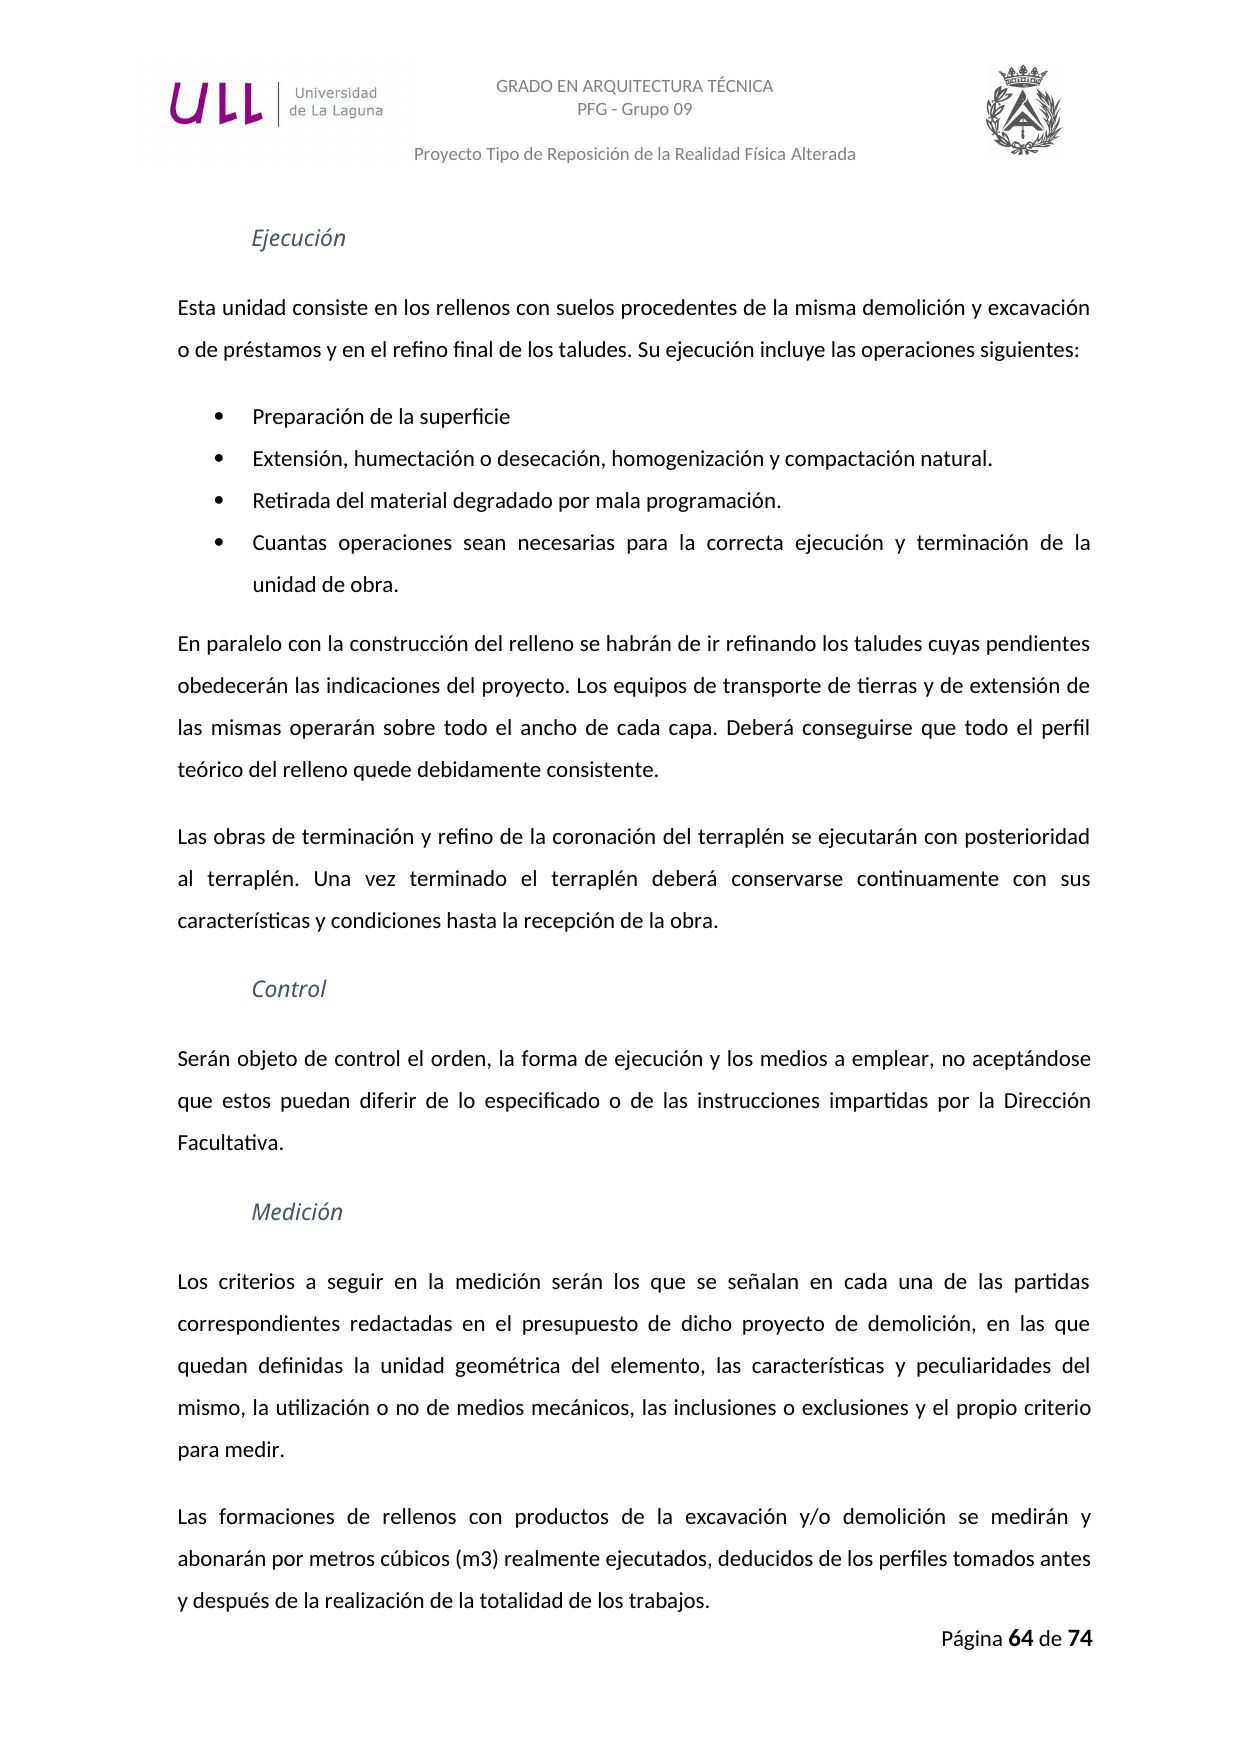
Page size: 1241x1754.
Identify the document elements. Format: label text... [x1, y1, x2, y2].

text Las obras de terminación y refino de la coronación del terraplén se ejecutarán con posterioridad al terraplén. Una vez terminado el terraplén deberá conservarse continuamente con sus características y condiciones hasta la recepción de la obra. [177, 822, 1092, 934]
list Cuantas operaciones sean necesarias para la correcta ejecución y terminación de la unidad de obra. [215, 528, 1092, 598]
text Las formaciones de rellenos con productos de la excavación y/o demolición se medirán y abonarán por metros cúbicos (m3) realmente ejecutados, deducidos de los perfiles tomados antes y después de la realización de la totalidad de los trabajos. [177, 1502, 1092, 1614]
picture [135, 49, 417, 164]
list Extensión, humectación o desecación, homogenización y compactación natural. [215, 444, 1092, 472]
text Los criterios a seguir en la medición serán los que se señalan en cada una de las partidas correspondientes redactadas en el presupuesto de dicho proyecto de demolición, en las que quedan definidas la unidad geométrica del elemento, las características y peculiaridades del mismo, la utilización o no de medios mecánicos, las inclusiones o exclusiones y el propio criterio para medir. [177, 1267, 1092, 1463]
list Preparación de la superficie [215, 402, 1092, 430]
text Ejecución [177, 221, 1092, 253]
text En paralelo con la construcción del relleno se habrán de ir refinando los taludes cuyas pendientes obedecerán las indicaciones del proyecto. Los equipos de transporte de tierras y de extensión de las mismas operarán sobre todo el ancho de cada capa. Deberá conseguirse que todo el perfil teórico del relleno quede debidamente consistente. [177, 629, 1092, 783]
text Control [177, 973, 1092, 1004]
text Serán objeto de control el orden, la forma de ejecución y los medios a emplear, no aceptándose que estos puedan diferir de lo especificado o de las instrucciones impartidas por la Dirección Facultativa. [177, 1044, 1092, 1157]
list Retirada del material degradado por mala programación. [215, 486, 1092, 514]
text Esta unidad consiste en los rellenos con suelos procedentes de la misma demolición y excavación o de préstamos y en el refino final de los taludes. Su ejecución incluye las operaciones siguientes: [177, 293, 1092, 363]
picture [986, 64, 1063, 155]
text Medición [177, 1196, 1092, 1227]
